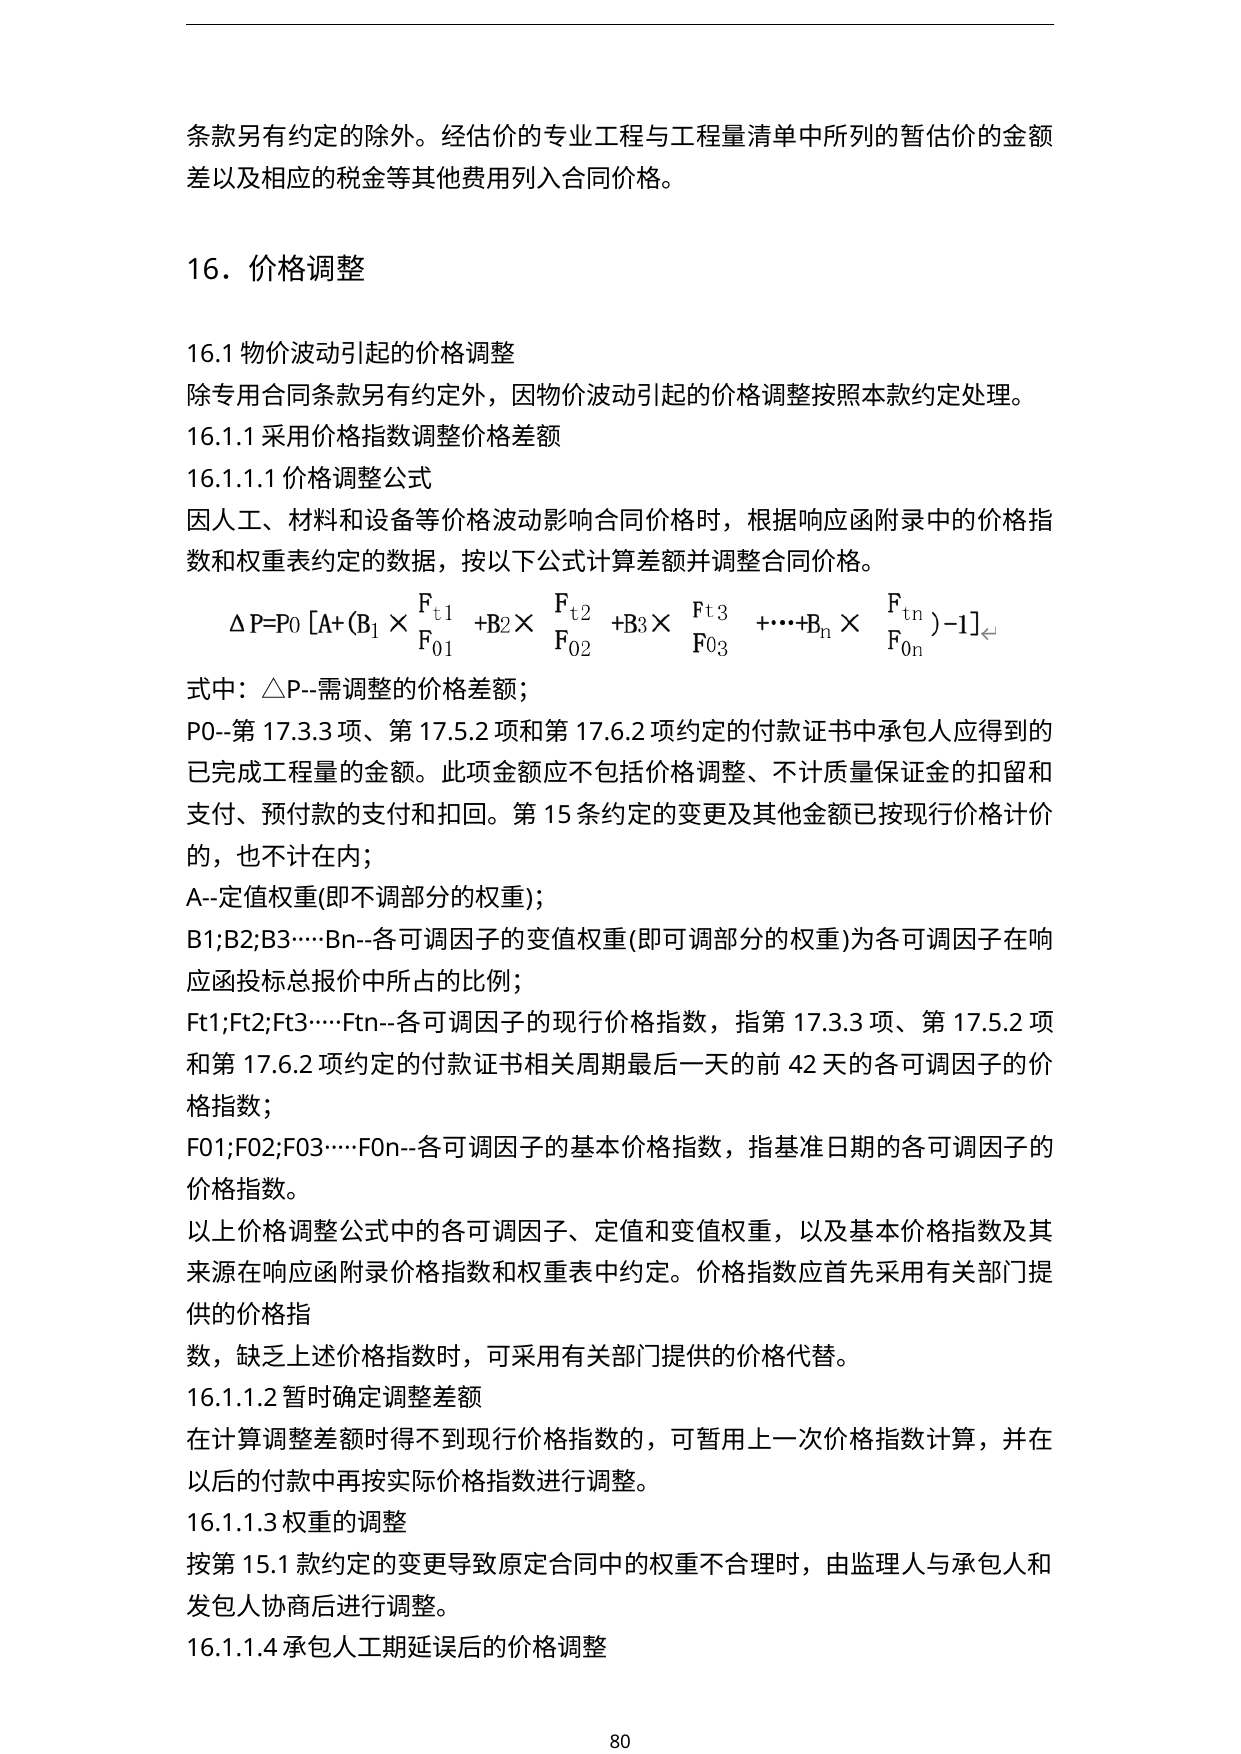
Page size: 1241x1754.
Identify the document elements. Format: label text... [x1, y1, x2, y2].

picture [185, 583, 1054, 666]
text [186, 117, 1054, 194]
text Ft1;Ft2;Ft3·····Ftn--各可调因子的现行价格指数，指第17.3.3项、第17.5.2项和第17.6.2项约定的付款证书相关周期最后一天的前42天的各可调因子的价格指数； [186, 1003, 1054, 1122]
text 数，缺乏上述价格指数时，可采用有关部门提供的价格代替。 [186, 1336, 1054, 1372]
text 以上价格调整公式中的各可调因子、定值和变值权重，以及基本价格指数及其来源在响应函附录价格指数和权重表中约定。价格指数应首先采用有关部门提供的价格指 [186, 1211, 1054, 1331]
text P0--第17.3.3项、第17.5.2项和第17.6.2项约定的付款证书中承包人应得到的已完成工程量的金额。此项金额应不包括价格调整、不计质量保证金的扣留和支付、预付款的支付和扣回。第15条约定的变更及其他金额已按现行价格计价的，也不计在内； [186, 711, 1054, 872]
text 16．价格调整 [186, 246, 1054, 288]
text F01;F02;F03·····F0n--各可调因子的基本价格指数，指基准日期的各可调因子的价格指数。 [186, 1128, 1054, 1206]
text B1;B2;B3·····Bn--各可调因子的变值权重(即可调部分的权重)为各可调因子在响应函投标总报价中所占的比例； [186, 919, 1054, 997]
text 除专用合同条款另有约定外，因物价波动引起的价格调整按照本款约定处理。 [186, 375, 1054, 411]
text A--定值权重(即不调部分的权重)； [186, 878, 1054, 914]
text 16.1.1.1价格调整公式 [186, 458, 1054, 495]
text 按第15.1款约定的变更导致原定合同中的权重不合理时，由监理人与承包人和发包人协商后进行调整。 [186, 1544, 1054, 1622]
text 因人工、材料和设备等价格波动影响合同价格时，根据响应函附录中的价格指数和权重表约定的数据，按以下公式计算差额并调整合同价格。 [186, 500, 1054, 578]
text 16.1.1.2暂时确定调整差额 [186, 1378, 1054, 1414]
text 16.1.1.3权重的调整 [186, 1503, 1054, 1539]
text 式中：△P--需调整的价格差额； [186, 669, 1054, 706]
text 16.1.1.4承包人工期延误后的价格调整 [186, 1628, 1054, 1664]
text 16.1物价波动引起的价格调整 [186, 333, 1054, 370]
text 在计算调整差额时得不到现行价格指数的，可暂用上一次价格指数计算，并在以后的付款中再按实际价格指数进行调整。 [186, 1419, 1054, 1497]
text 16.1.1采用价格指数调整价格差额 [186, 417, 1054, 453]
